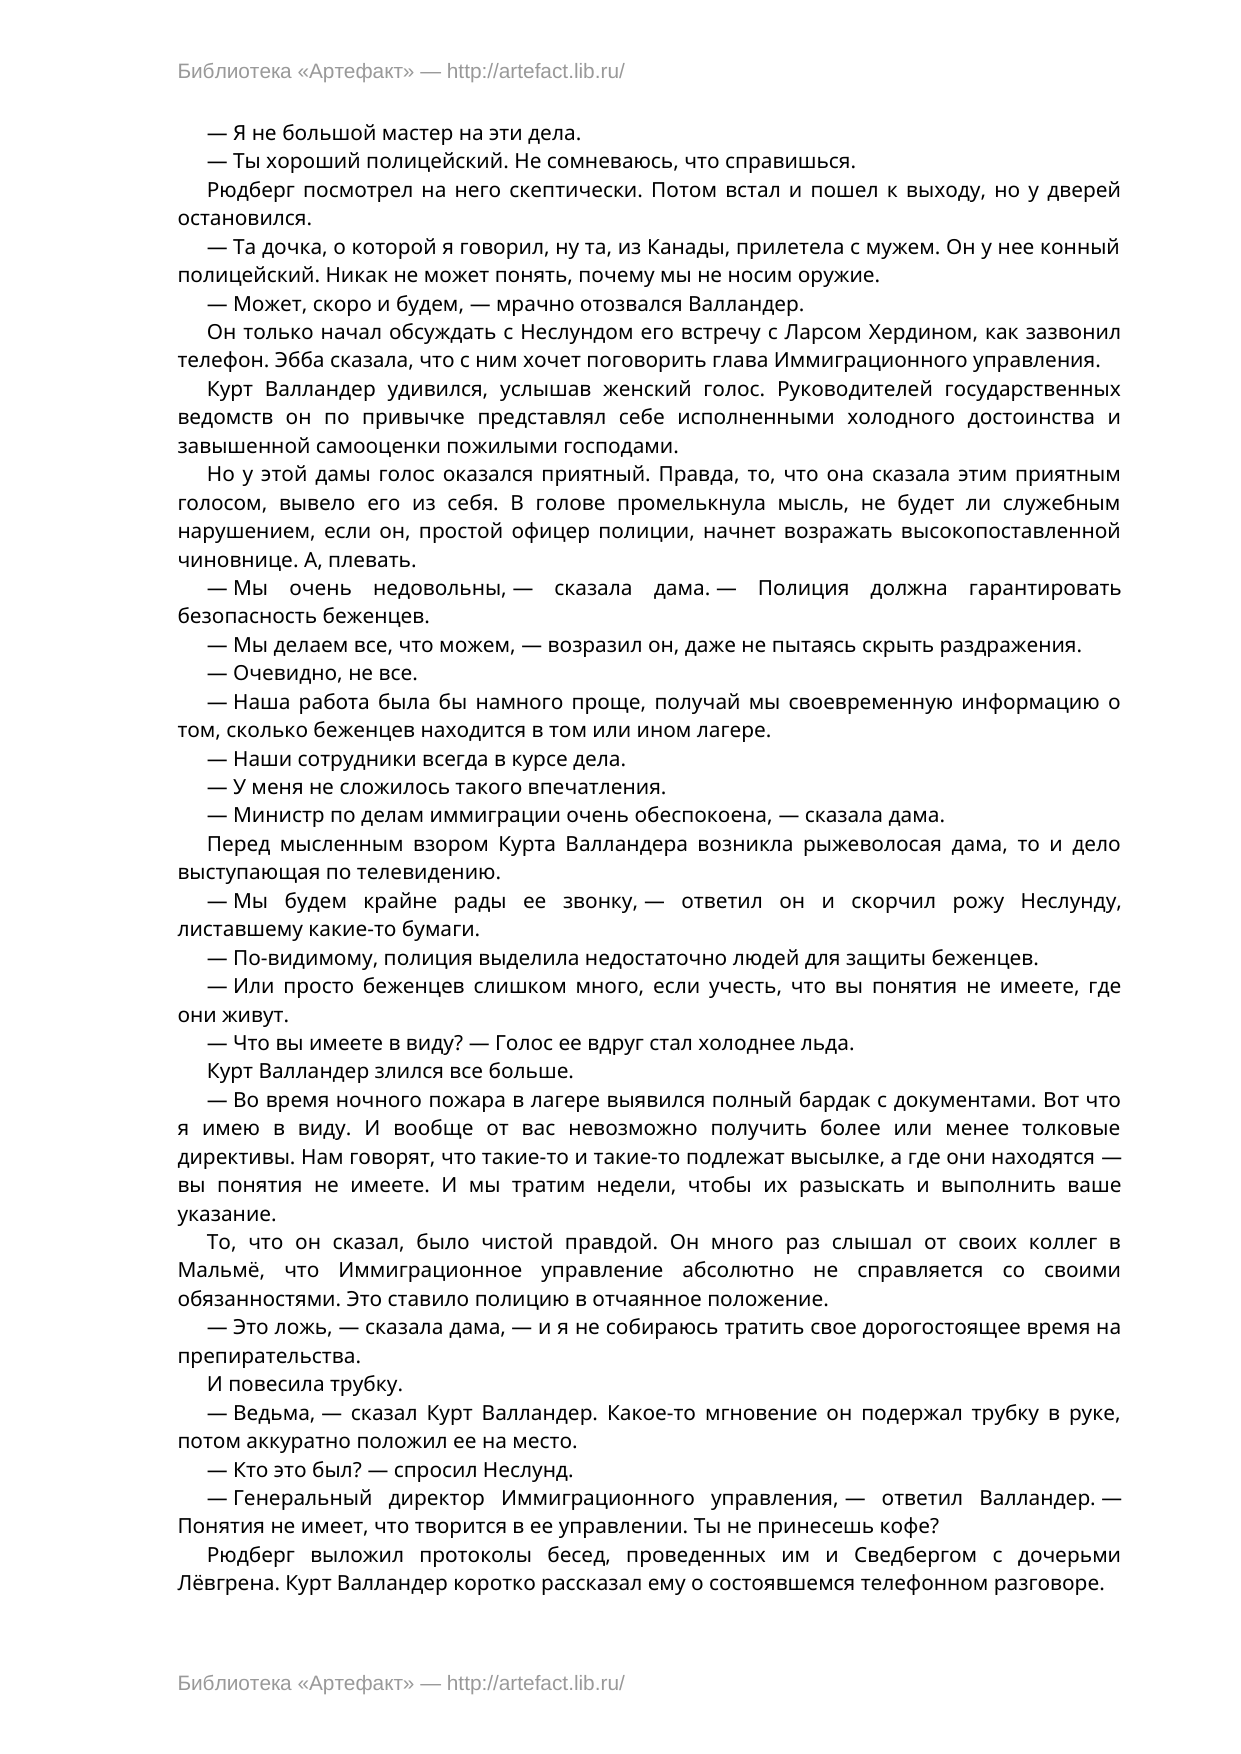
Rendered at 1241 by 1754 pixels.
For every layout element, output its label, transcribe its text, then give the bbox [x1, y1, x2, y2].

text — Министр по делам иммиграции очень обеспокоена, — сказала дама. [177, 801, 1122, 829]
text — Мы делаем все, что можем, — возразил он, даже не пытаясь скрыть раздражения. [177, 630, 1122, 658]
text — По-видимому, полиция выделила недостаточно людей для защиты беженцев. [177, 943, 1122, 971]
text — Или просто беженцев слишком много, если учесть, что вы понятия не имеете, где они живут. [177, 971, 1122, 1028]
text — Та дочка, о которой я говорил, ну та, из Канады, прилетела с мужем. Он у нее конный полицейский. Никак не может понять, почему мы не носим оружие. [177, 232, 1122, 289]
text — Кто это был? — спросил Неслунд. [177, 1455, 1122, 1483]
text — Наша работа была бы намного проще, получай мы своевременную информацию о том, сколько беженцев находится в том или ином лагере. [177, 687, 1122, 744]
text И повесила трубку. [177, 1369, 1122, 1398]
text Но у этой дамы голос оказался приятный. Правда, то, что она сказала этим приятным голосом, вывело его из себя. В голове промелькнула мысль, не будет ли служебным нарушением, если он, простой офицер полиции, начнет возражать высокопоставленной чиновнице. А, плевать. [177, 459, 1122, 573]
text — Очевидно, не все. [177, 658, 1122, 687]
text — Во время ночного пожара в лагере выявился полный бардак с документами. Вот что я имею в виду. И вообще от вас невозможно получить более или менее толковые директивы. Нам говорят, что такие-то и такие-то подлежат высылке, а где они находятся — вы понятия не имеете. И мы тратим недели, чтобы их разыскать и выполнить ваше указание. [177, 1085, 1122, 1227]
text Курт Валландер удивился, услышав женский голос. Руководителей государственных ведомств он по привычке представлял себе исполненными холодного достоинства и завышенной самооценки пожилыми господами. [177, 374, 1122, 459]
text — Мы будем крайне рады ее звонку, — ответил он и скорчил рожу Неслунду, листавшему какие-то бумаги. [177, 886, 1122, 943]
text — Ведьма, — сказал Курт Валландер. Какое-то мгновение он подержал трубку в руке, потом аккуратно положил ее на место. [177, 1398, 1122, 1455]
text — Наши сотрудники всегда в курсе дела. [177, 744, 1122, 772]
text — Что вы имеете в виду? — Голос ее вдруг стал холоднее льда. [177, 1028, 1122, 1057]
text То, что он сказал, было чистой правдой. Он много раз слышал от своих коллег в Мальмё, что Иммиграционное управление абсолютно не справляется со своими обязанностями. Это ставило полицию в отчаянное положение. [177, 1227, 1122, 1312]
text — Ты хороший полицейский. Не сомневаюсь, что справишься. [177, 147, 1122, 175]
text Курт Валландер злился все больше. [177, 1057, 1122, 1085]
text Перед мысленным взором Курта Валландера возникла рыжеволосая дама, то и дело выступающая по телевидению. [177, 829, 1122, 886]
text — Мы очень недовольны, — сказала дама. — Полиция должна гарантировать безопасность беженцев. [177, 573, 1122, 630]
text — Генеральный директор Иммиграционного управления, — ответил Валландер. — Понятия не имеет, что творится в ее управлении. Ты не принесешь кофе? [177, 1483, 1122, 1540]
text — Может, скоро и будем, — мрачно отозвался Валландер. [177, 289, 1122, 317]
text — Это ложь, — сказала дама, — и я не собираюсь тратить свое дорогостоящее время на препирательства. [177, 1312, 1122, 1369]
text — У меня не сложилось такого впечатления. [177, 772, 1122, 801]
text Он только начал обсуждать с Неслундом его встречу с Ларсом Хердином, как зазвонил телефон. Эбба сказала, что с ним хочет поговорить глава Иммиграционного управления. [177, 317, 1122, 374]
text Рюдберг посмотрел на него скептически. Потом встал и пошел к выходу, но у дверей остановился. [177, 175, 1122, 232]
text — Я не большой мастер на эти дела. [177, 118, 1122, 147]
text Рюдберг выложил протоколы бесед, проведенных им и Сведбергом с дочерьми Лёвгрена. Курт Валландер коротко рассказал ему о состоявшемся телефонном разговоре. [177, 1540, 1122, 1597]
